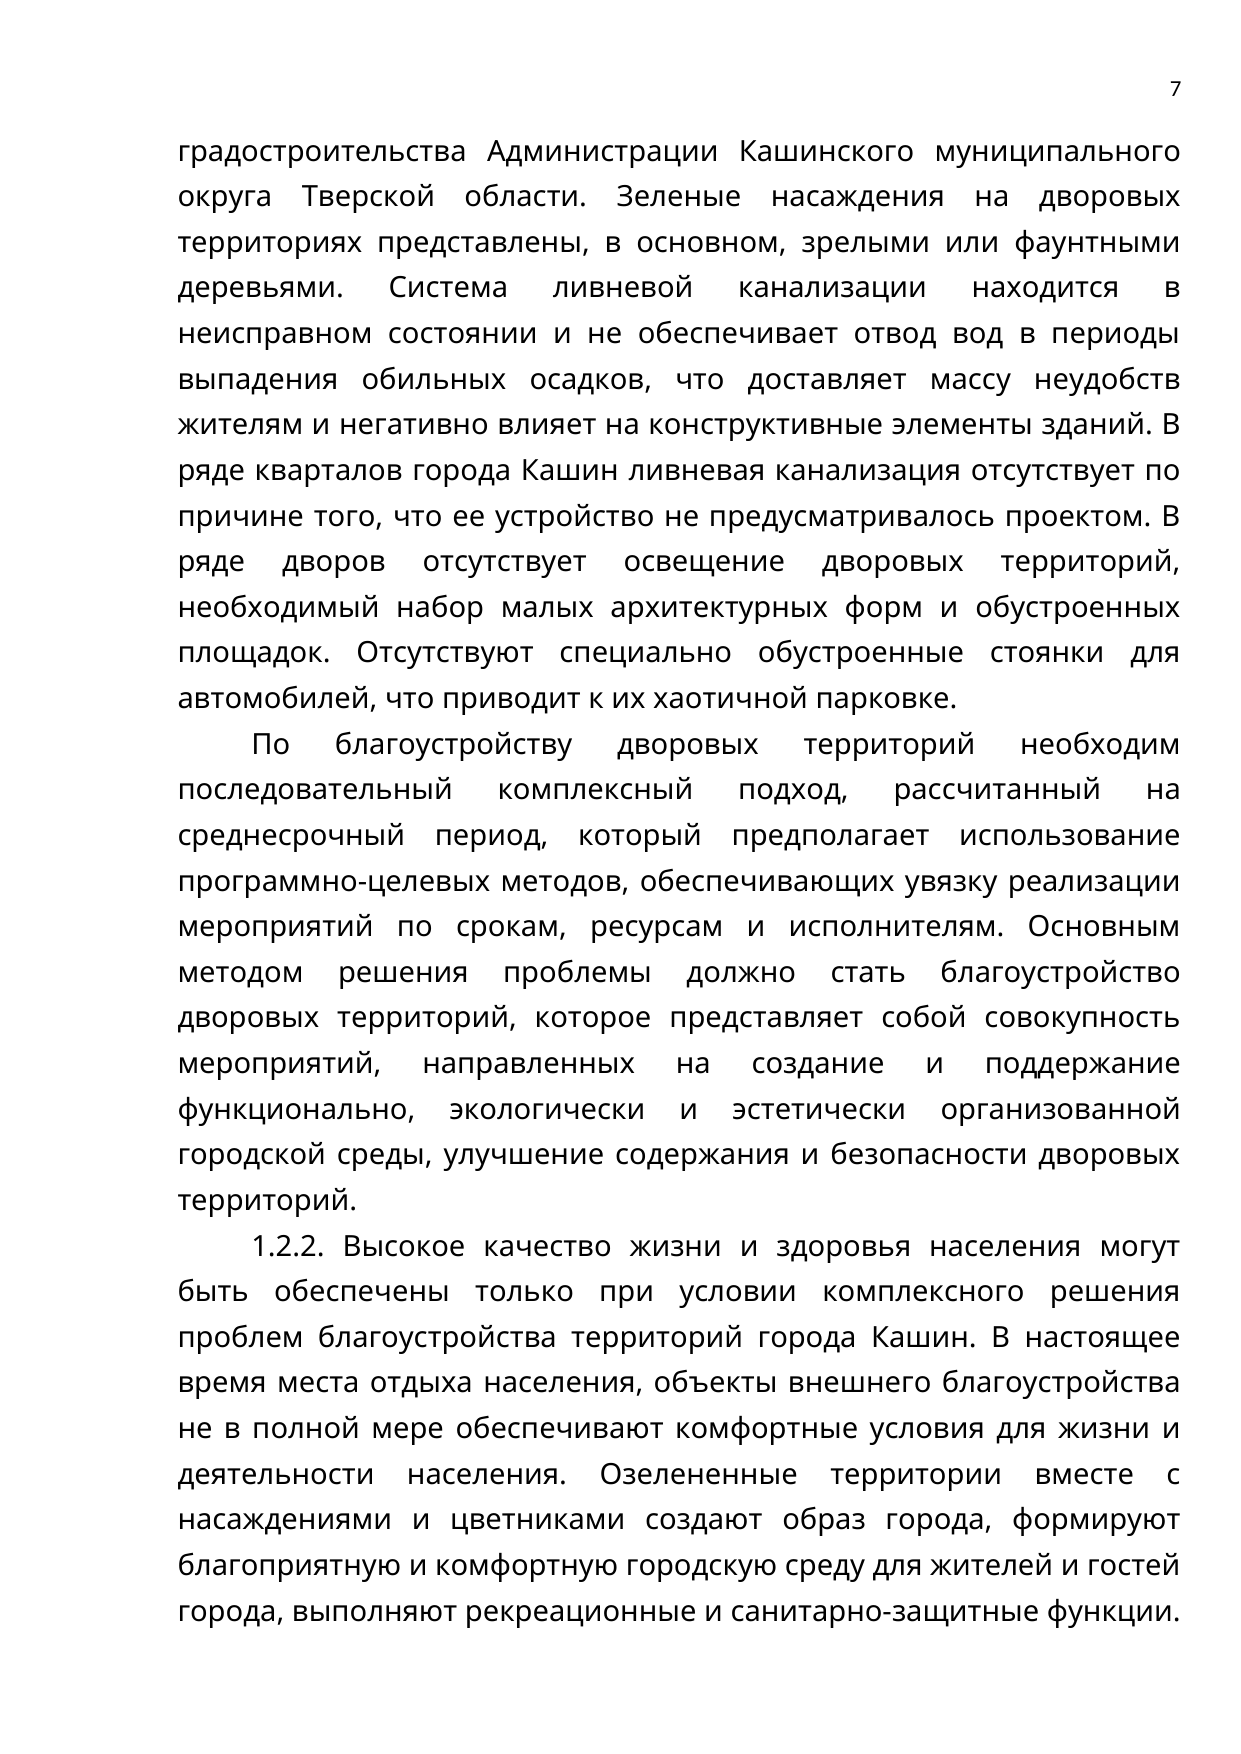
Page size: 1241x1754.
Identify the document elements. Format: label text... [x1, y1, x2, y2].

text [177, 130, 1181, 717]
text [177, 1225, 1181, 1629]
text По благоустройству дворовых территорий необходим последовательный комплексный подход, рассчитанный на среднесрочный период, который предполагает использование программно-целевых методов, обеспечивающих увязку реализации мероприятий по срокам, ресурсам и исполнителям. Основным методом решения проблемы должно стать благоустройство дворовых территорий, которое представляет собой совокупность мероприятий, направленных на создание и поддержание функционально, экологически и эстетически организованной городской среды, улучшение содержания и безопасности дворовых территорий. [177, 723, 1181, 1219]
